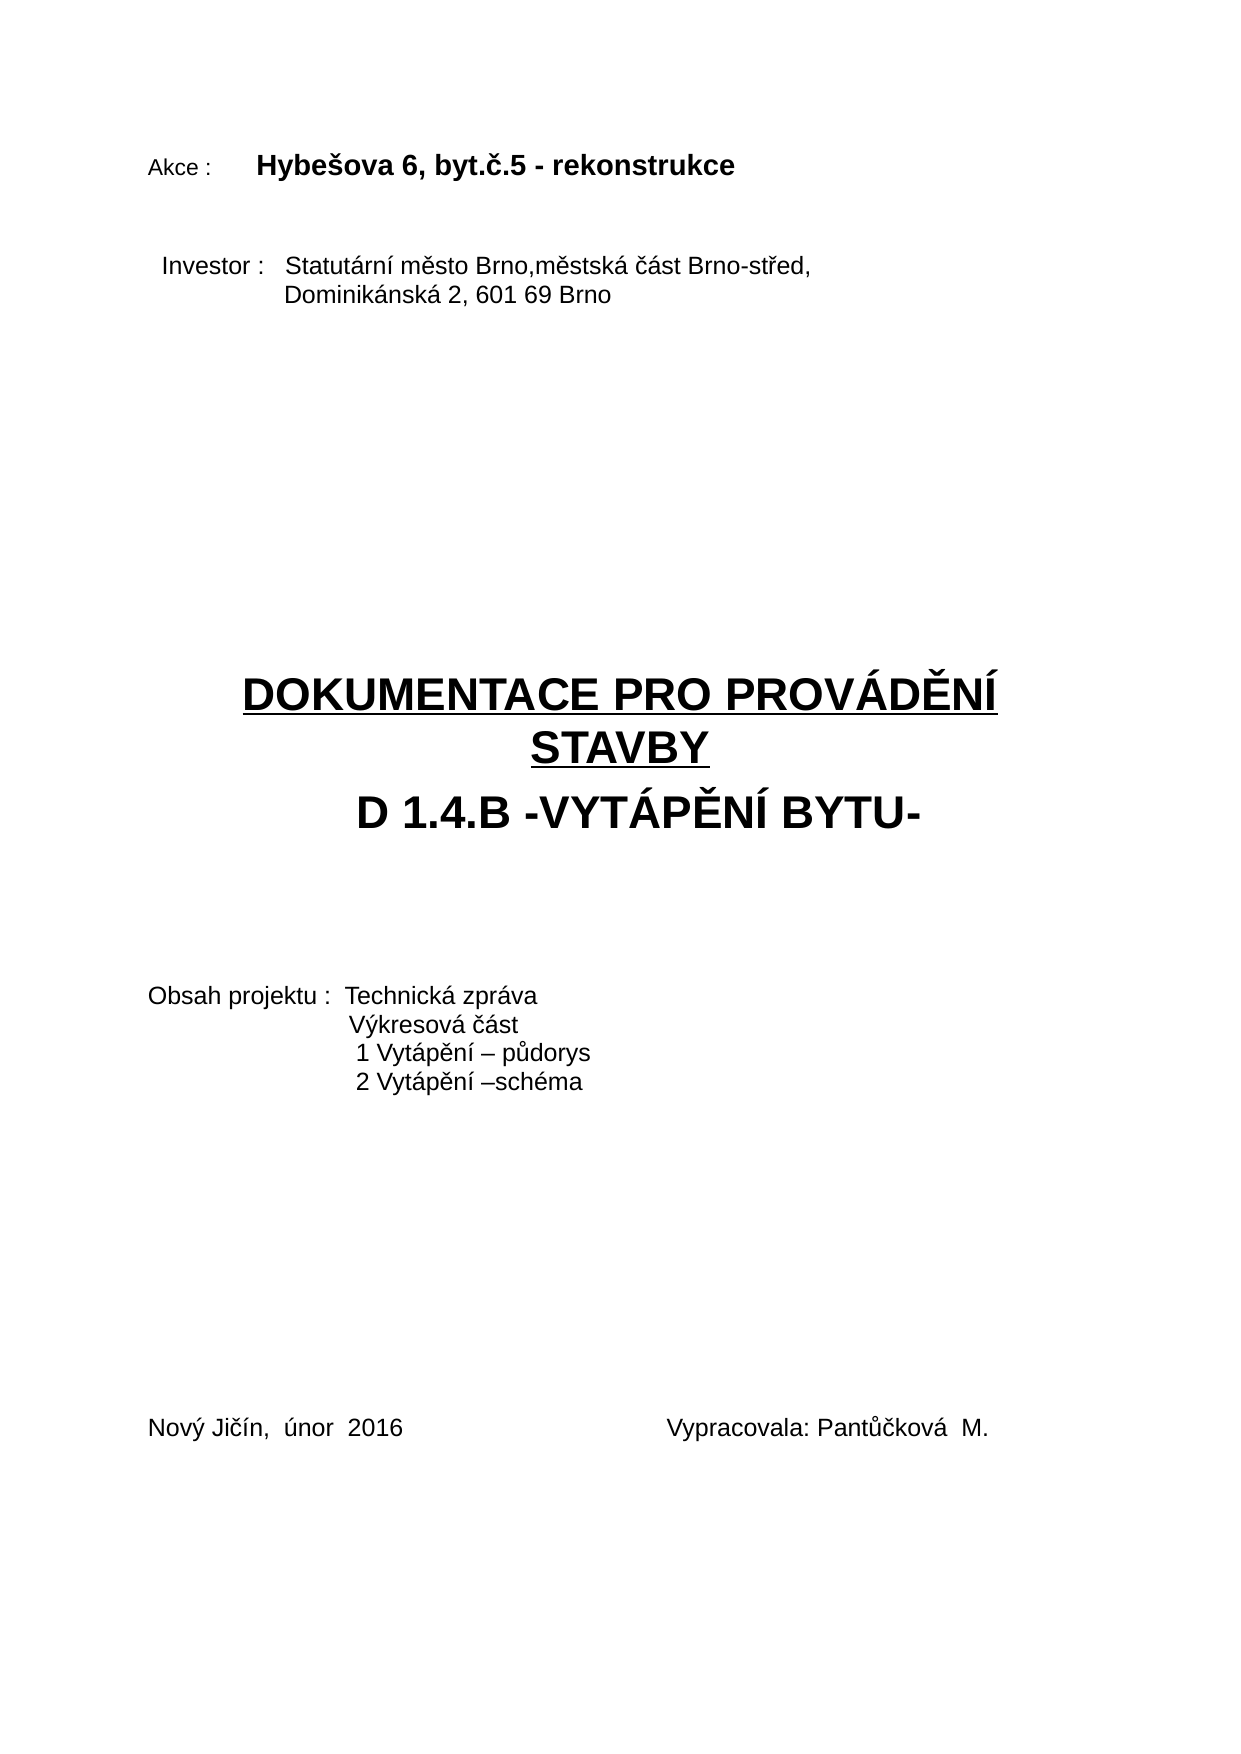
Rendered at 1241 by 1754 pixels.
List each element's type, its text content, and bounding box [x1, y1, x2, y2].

text Výkresová část [148, 1010, 1093, 1038]
text Nový Jičín, únor 2016 Vypracovala: Pantůčková M. [148, 1413, 1093, 1442]
text Obsah projektu : Technická zpráva [148, 981, 1093, 1010]
text DOKUMENTACE PRO PROVÁDĚNÍ STAVBY [148, 667, 1093, 773]
text D 1.4.B -VYTÁPĚNÍ BYTU- [185, 785, 1093, 838]
text 2 Vytápění –schéma [148, 1067, 1093, 1096]
text Akce : Hybešova 6, byt.č.5 - rekonstrukce [148, 148, 1093, 181]
text Investor : Statutární město Brno,městská část Brno-střed, [148, 251, 1093, 280]
text 1 Vytápění – půdorys [148, 1038, 1093, 1067]
text Dominikánská 2, 601 69 Brno [221, 280, 1093, 309]
